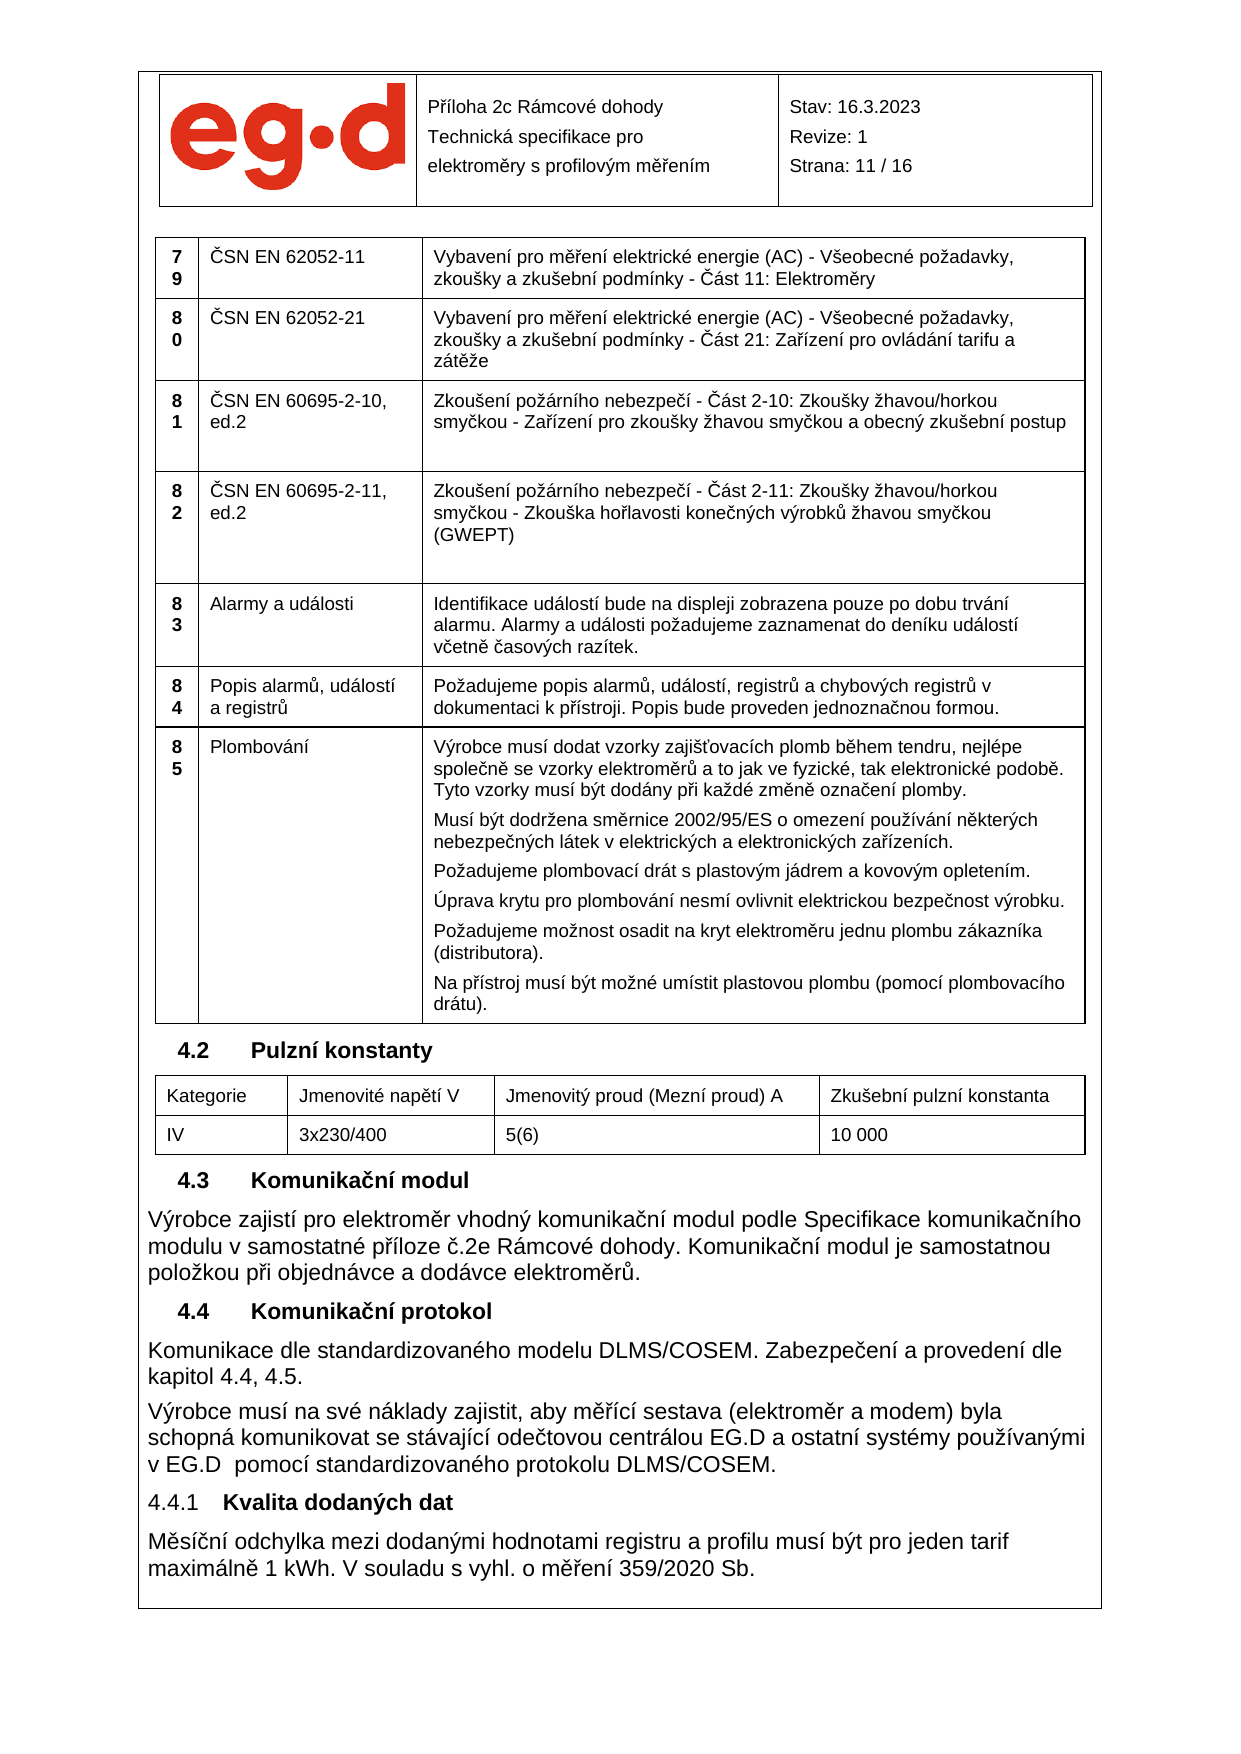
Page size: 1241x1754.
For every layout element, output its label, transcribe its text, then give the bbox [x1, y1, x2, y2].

table_cell 81 [156, 381, 198, 471]
table_cell Alarmy a události [199, 584, 422, 666]
table_cell Plombování [199, 728, 422, 1023]
table_cell ČSN EN 62052-21 [199, 299, 422, 380]
picture [170, 83, 406, 190]
table_cell 85 [156, 728, 198, 1023]
table_cell ČSN EN 60695-2-10, ed.2 [199, 381, 422, 471]
text Výrobce musí na své náklady zajistit, aby měřící sestava (elektroměr a modem) byla schopná komunikovat se stávající odečtovou centrálou EG.D a ostatní systémy používanými v EG.D pomocí standardizovaného protokolu DLMS/COSEM. [148, 1398, 1093, 1477]
table_cell 5(6) [495, 1116, 819, 1154]
table_header Kategorie [156, 1076, 287, 1115]
subtitle Komunikační protokol [177, 1298, 1093, 1324]
table_cell Výrobce musí dodat vzorky zajišťovacích plomb během tendru, nejlépe společně se vzorky elektroměrů a to jak ve fyzické, tak elektronické podobě. Tyto vzorky musí být dodány při každé změně označení plomby. Musí být dodržena směrnice 2002/95/ES o omezení používání některých nebezpečných látek v elektrických a elektronických zařízeních. Požadujeme plombovací drát s plastovým jádrem a kovovým opletením. Úprava krytu pro plombování nesmí ovlivnit elektrickou bezpečnost výrobku. Požadujeme možnost osadit na kryt elektroměru jednu plombu zákazníka (distributora). Na přístroj musí být možné umístit plastovou plombu (pomocí plombovacího drátu). [423, 728, 1084, 1023]
table_header Jmenovité napětí V [288, 1076, 494, 1115]
subtitle Pulzní konstanty [177, 1037, 1093, 1063]
table_cell Vybavení pro měření elektrické energie (AC) - Všeobecné požadavky, zkoušky a zkušební podmínky - Část 21: Zařízení pro ovládání tarifu a zátěže [423, 299, 1084, 380]
text Výrobce zajistí pro elektroměr vhodný komunikační modul podle Specifikace komunikačního modulu v samostatné příloze č.2e Rámcové dohody. Komunikační modul je samostatnou položkou při objednávce a dodávce elektroměrů. [148, 1206, 1093, 1285]
table_cell Zkoušení požárního nebezpečí - Část 2-10: Zkoušky žhavou/horkou smyčkou - Zařízení pro zkoušky žhavou smyčkou a obecný zkušební postup [423, 381, 1084, 471]
subtitle Komunikační modul [177, 1167, 1093, 1194]
table_cell Zkoušení požárního nebezpečí - Část 2-11: Zkoušky žhavou/horkou smyčkou - Zkouška hořlavosti konečných výrobků žhavou smyčkou (GWEPT) [423, 472, 1084, 583]
text Komunikace dle standardizovaného modelu DLMS/COSEM. Zabezpečení a provedení dle kapitol 4.4, 4.5. [148, 1337, 1093, 1389]
table_cell Identifikace událostí bude na displeji zobrazena pouze po dobu trvání alarmu. Alarmy a události požadujeme zaznamenat do deníku událostí včetně časových razítek. [423, 584, 1084, 666]
table_header Zkušební pulzní konstanta [820, 1076, 1084, 1115]
table_cell 3x230/400 [288, 1116, 494, 1154]
table_cell Požadujeme popis alarmů, událostí, registrů a chybových registrů v dokumentaci k přístroji. Popis bude proveden jednoznačnou formou. [423, 667, 1084, 726]
table_cell 84 [156, 667, 198, 726]
table_cell ČSN EN 60695-2-11, ed.2 [199, 472, 422, 583]
table_cell 83 [156, 584, 198, 666]
table_cell Vybavení pro měření elektrické energie (AC) - Všeobecné požadavky, zkoušky a zkušební podmínky - Část 11: Elektroměry [423, 238, 1084, 298]
table_cell 80 [156, 299, 198, 380]
table_cell Popis alarmů, událostí a registrů [199, 667, 422, 726]
table_cell 82 [156, 472, 198, 583]
table_cell 10 000 [820, 1116, 1084, 1154]
table_cell IV [156, 1116, 287, 1154]
subtitle Kvalita dodaných dat [148, 1489, 1093, 1516]
table_cell 79 [156, 238, 198, 298]
table_cell ČSN EN 62052-11 [199, 238, 422, 298]
text Měsíční odchylka mezi dodanými hodnotami registru a profilu musí být pro jeden tarif maximálně 1 kWh. V souladu s vyhl. o měření 359/2020 Sb. [148, 1528, 1093, 1581]
table_header Jmenovitý proud (Mezní proud) A [495, 1076, 819, 1115]
